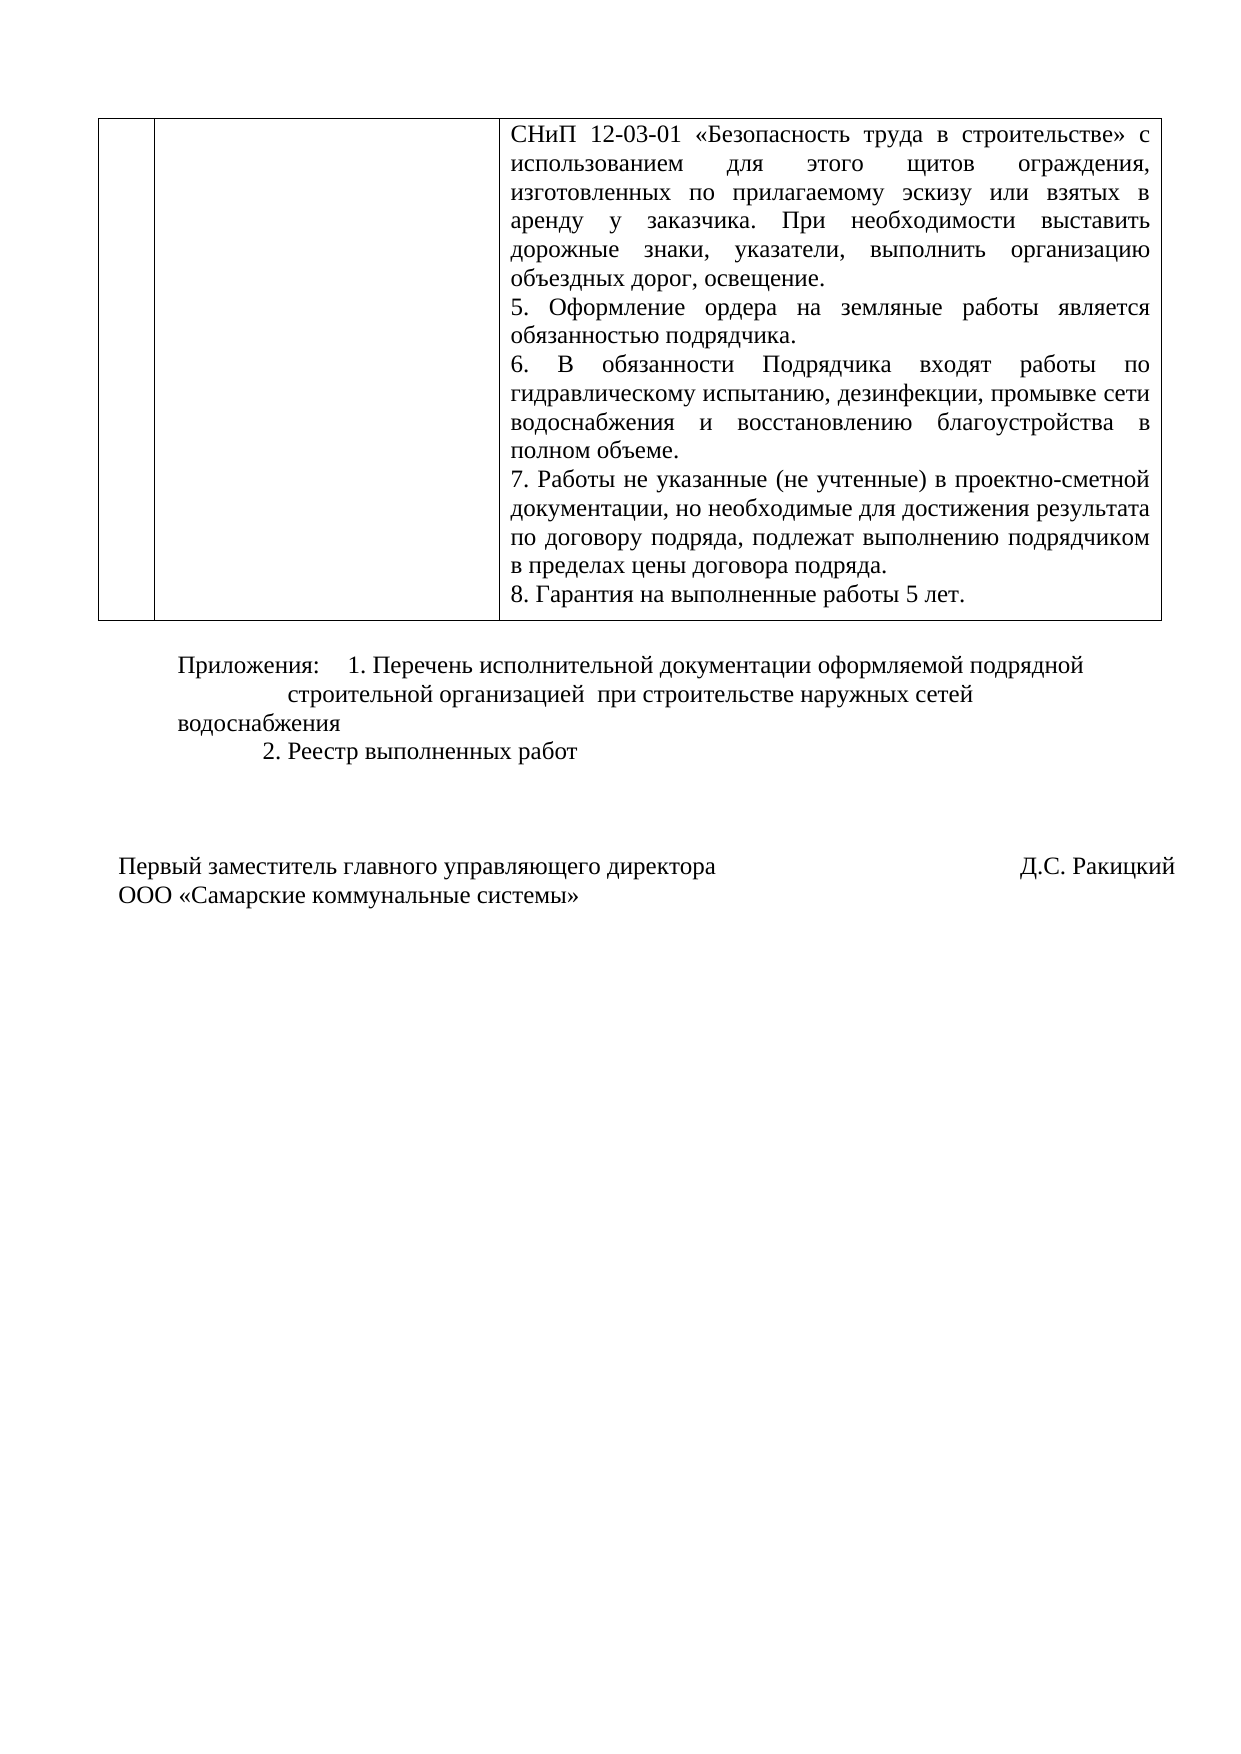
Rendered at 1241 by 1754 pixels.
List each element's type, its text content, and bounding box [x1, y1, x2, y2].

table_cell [155, 119, 499, 620]
text ООО «Самарские коммунальные системы» [118, 880, 1181, 909]
text Первый заместитель главного управляющего директора Д.С. Ракицкий [118, 851, 1181, 880]
text 2. Реестр выполненных работ [177, 736, 1152, 765]
text Приложения: 1. Перечень исполнительной документации оформляемой подрядной строительной организацией при строительстве наружных сетей водоснабжения [177, 650, 1152, 736]
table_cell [500, 119, 1161, 620]
table_cell 26 [99, 119, 154, 620]
